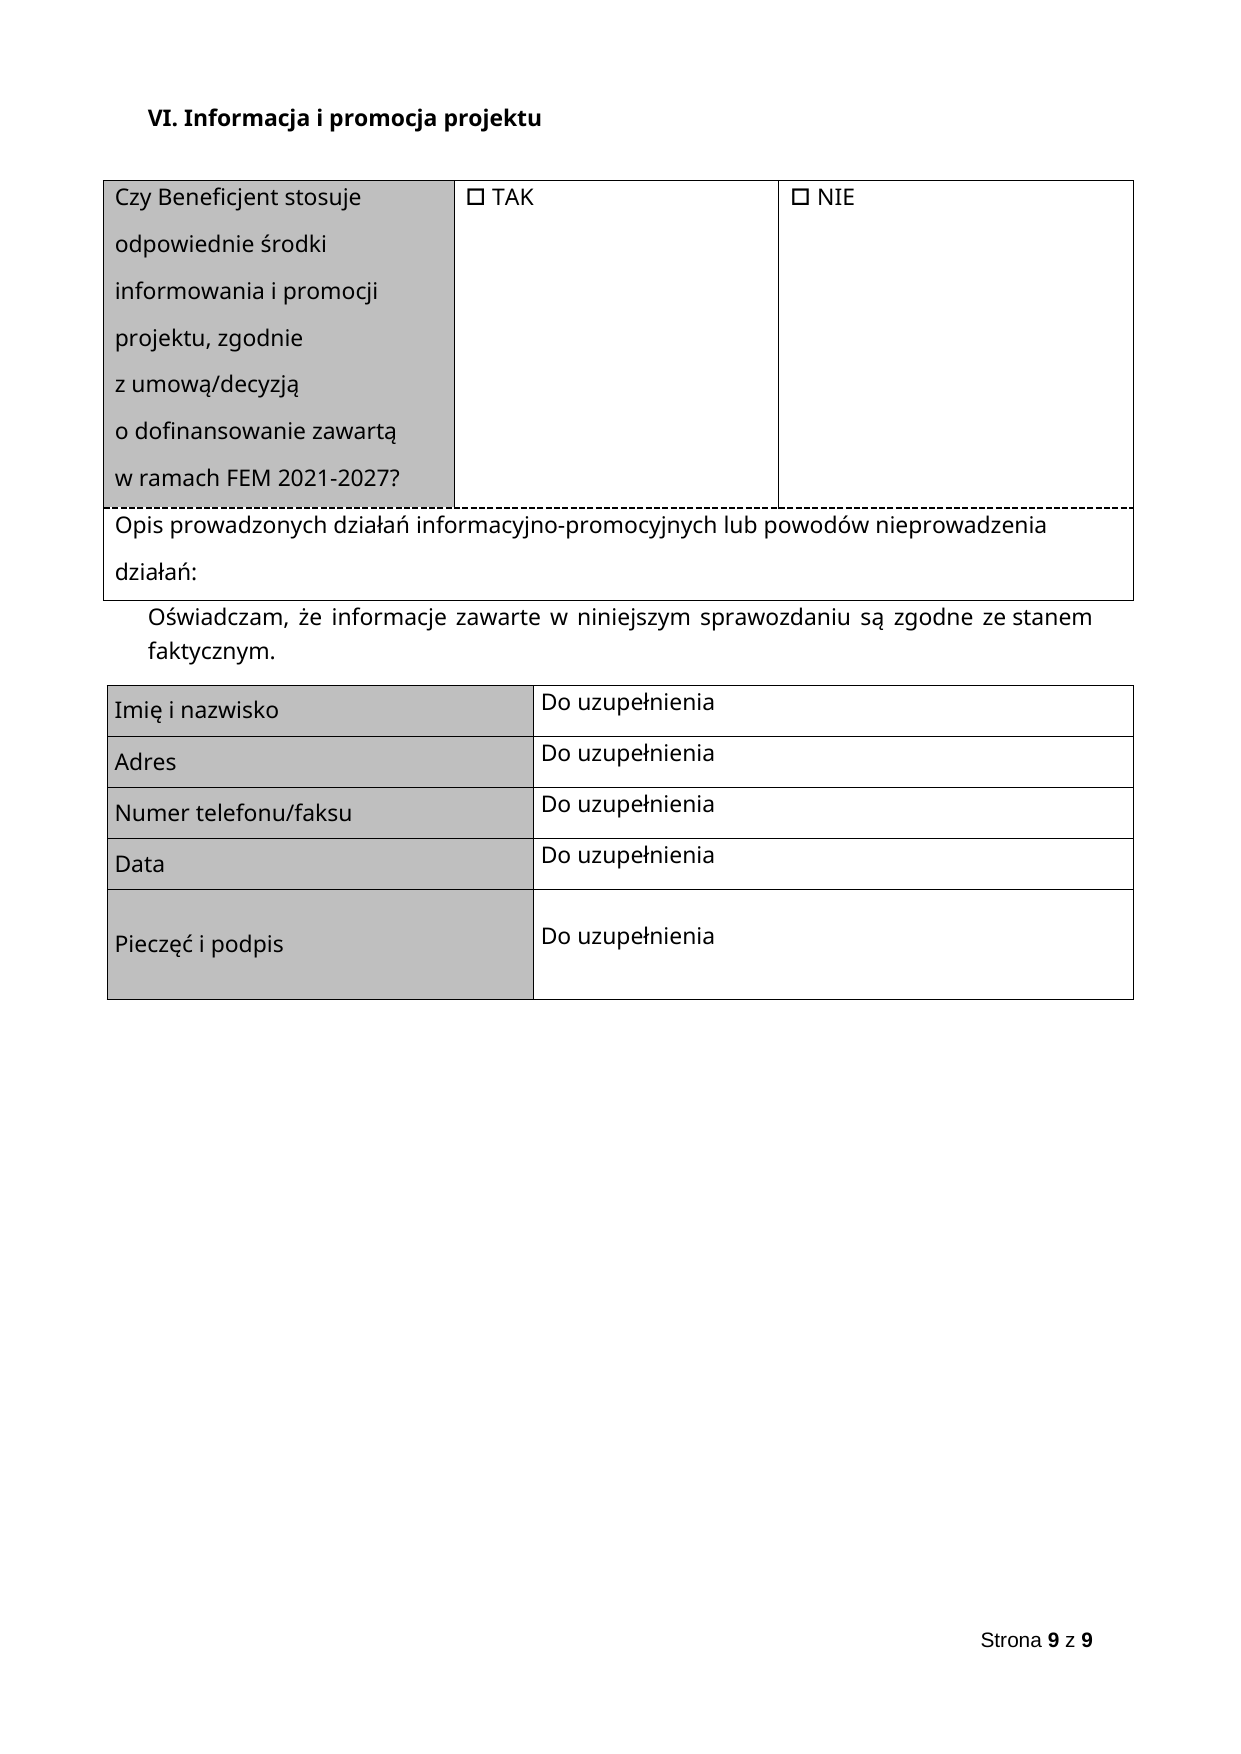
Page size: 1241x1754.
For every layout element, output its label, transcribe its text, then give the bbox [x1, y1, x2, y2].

table_header NIE [779, 181, 1133, 507]
table_cell Do uzupełnienia [534, 839, 1133, 889]
subtitle VI. Informacja i promocja projektu [148, 102, 1093, 133]
text Oświadczam, że informacje zawarte w niniejszym sprawozdaniu są zgodne ze stanem faktycznym. [148, 601, 1093, 666]
table_cell Pieczęć i podpis [108, 890, 533, 999]
table_cell Opis prowadzonych działań informacyjno-promocyjnych lub powodów nieprowadzenia działań: [104, 507, 1133, 600]
table_header Imię i nazwisko [108, 686, 533, 736]
table_cell Adres [108, 737, 533, 787]
table_cell Numer telefonu/faksu [108, 788, 533, 838]
table_header Do uzupełnienia [534, 686, 1133, 736]
table_cell Do uzupełnienia [534, 890, 1133, 999]
table_cell Data [108, 839, 533, 889]
table_cell Do uzupełnienia [534, 788, 1133, 838]
table_header Czy Beneficjent stosuje odpowiednie środki informowania i promocji projektu, zgodnie z umową/decyzją o dofinansowanie zawartą w ramach FEM 2021-2027? [104, 181, 454, 507]
table_cell Do uzupełnienia [534, 737, 1133, 787]
table_header TAK [455, 181, 778, 507]
